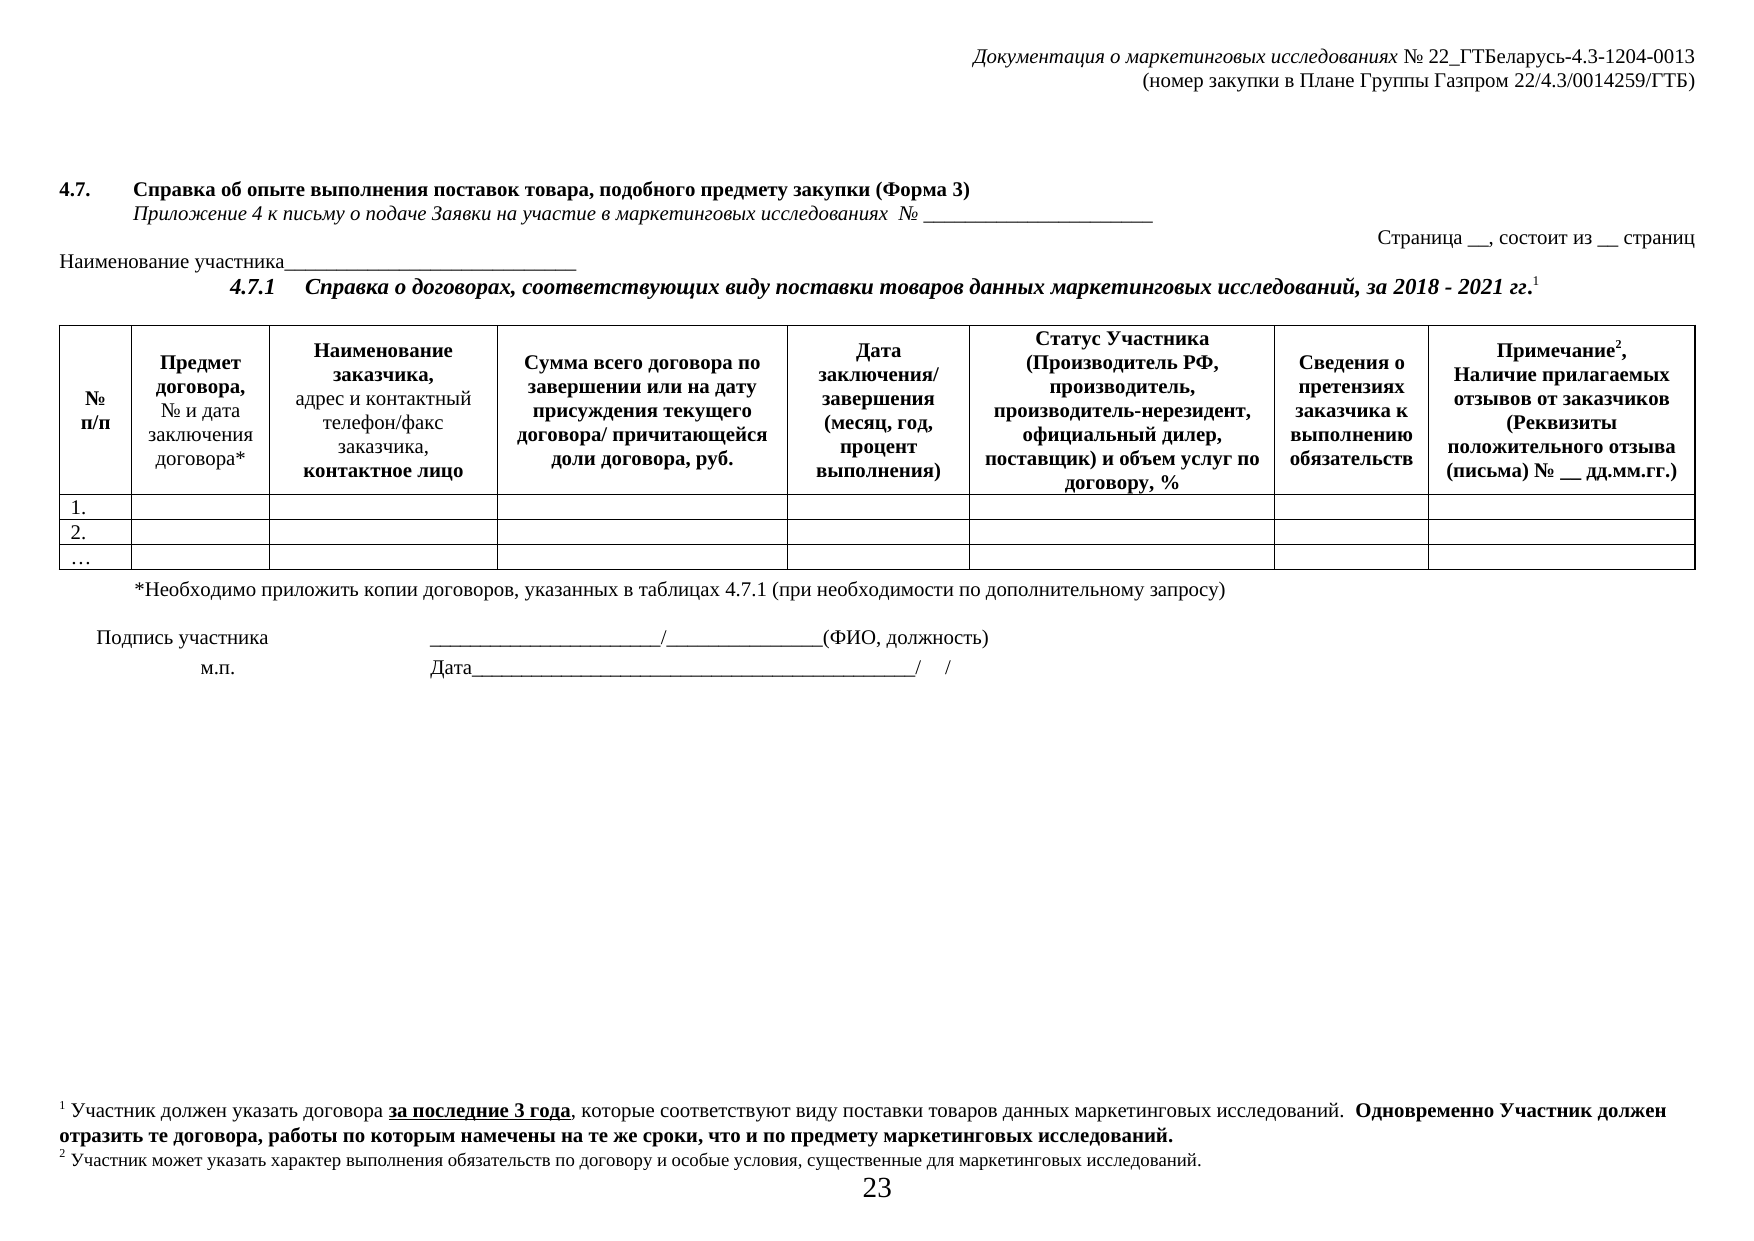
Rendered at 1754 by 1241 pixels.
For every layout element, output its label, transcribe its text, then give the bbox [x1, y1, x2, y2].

table_cell [132, 495, 269, 519]
text Подпись участника /_______________(ФИО, должность) [96, 625, 1695, 649]
table_cell [132, 520, 269, 544]
text Страница __, состоит из __ страниц [59, 225, 1695, 249]
table_cell [970, 545, 1274, 569]
table_cell [970, 520, 1274, 544]
table_cell 1. [60, 495, 131, 519]
table_cell 2. [60, 520, 131, 544]
table_cell [270, 495, 497, 519]
table_header № п/п [60, 326, 131, 494]
table_header Дата заключения/ завершения (месяц, год, процент выполнения) [788, 326, 969, 494]
table_cell [788, 545, 969, 569]
text м.п. Дата / / [96, 655, 1695, 679]
table_cell [270, 520, 497, 544]
table_cell [132, 545, 269, 569]
table_header Сведения о претензиях заказчика к выполнению обязательств [1275, 326, 1428, 494]
table_cell [1429, 495, 1694, 519]
table_cell [498, 520, 787, 544]
table_header Предмет договора, № и дата заключения договора* [132, 326, 269, 494]
table_cell [970, 495, 1274, 519]
text Приложение 4 к письму о подаче Заявки на участие в маркетинговых исследованиях № ______________________ [59, 201, 1695, 225]
table_cell [1275, 545, 1428, 569]
table_header Примечание, Наличие прилагаемых отзывов от заказчиков (Реквизиты положительного отзыва (письма) № __ дд.мм.гг.) [1429, 326, 1694, 494]
list Справка о договорах, соответствующих виду поставки товаров данных маркетинговых исследований, за 2018 - 2021 гг. [74, 273, 1695, 300]
table_header Статус Участника (Производитель РФ, производитель, производитель-нерезидент, официальный дилер, поставщик) и объем услуг по договору, % [970, 326, 1274, 494]
table_cell [788, 495, 969, 519]
table_cell [1429, 520, 1694, 544]
table_cell [270, 545, 497, 569]
table_cell … [60, 545, 131, 569]
list *Необходимо приложить копии договоров, указанных в таблицах 4.7.1 (при необходимости по дополнительному запросу) [134, 577, 1695, 601]
table_header Наименование заказчика, адрес и контактный телефон/факс заказчика, контактное лицо [270, 326, 497, 494]
table_cell [498, 495, 787, 519]
list Справка об опыте выполнения поставок товара, подобного предмету закупки (Форма 3) [59, 177, 1695, 201]
table_cell [788, 520, 969, 544]
table_cell [498, 545, 787, 569]
table_header Сумма всего договора по завершении или на дату присуждения текущего договора/ причитающейся доли договора, руб. [498, 326, 787, 494]
text Наименование участника____________________________ [59, 249, 1695, 273]
table_cell [1275, 520, 1428, 544]
table_cell [1429, 545, 1694, 569]
table_cell [1275, 495, 1428, 519]
